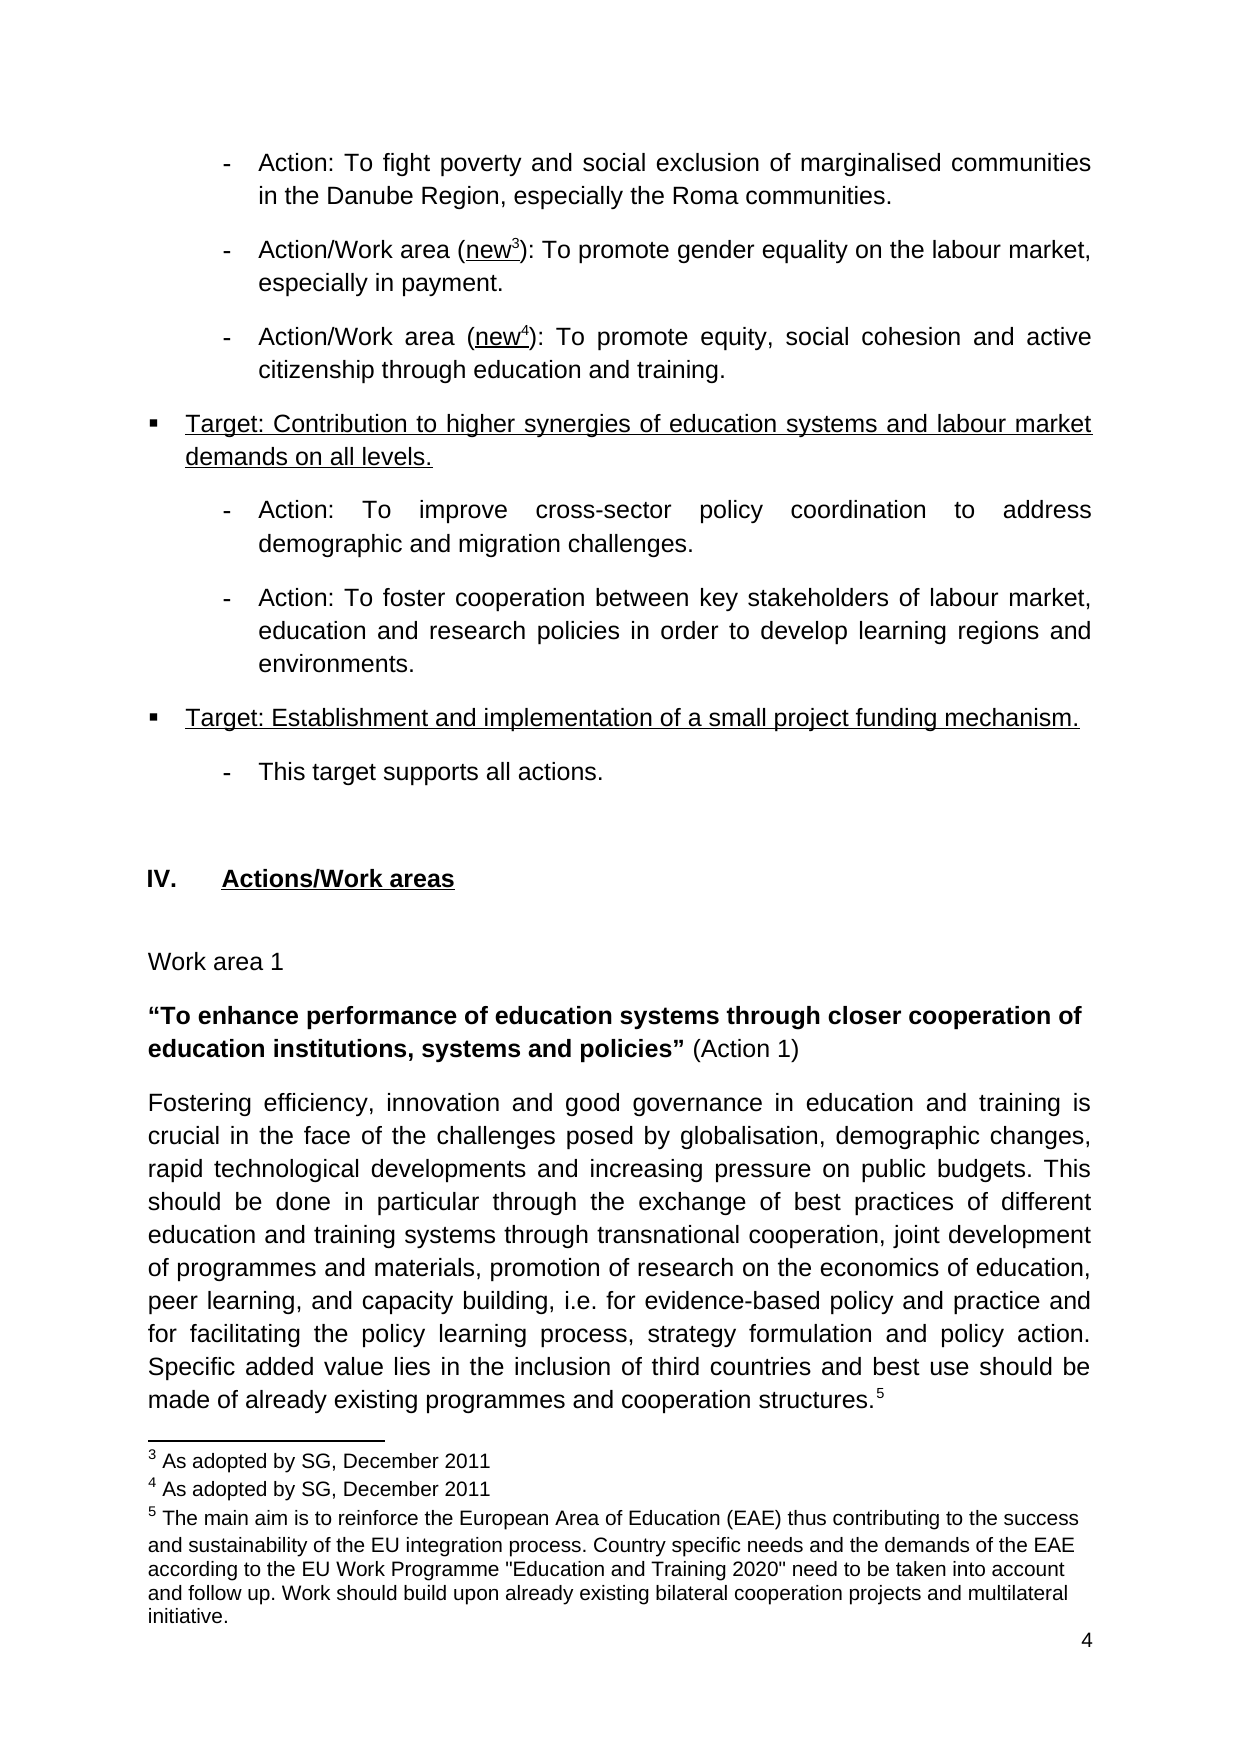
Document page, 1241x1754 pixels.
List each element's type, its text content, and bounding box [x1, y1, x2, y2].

text “To enhance performance of education systems through closer cooperation of education institutions, systems and policies” (Action 1) [148, 1001, 1093, 1062]
list Action: To fight poverty and social exclusion of marginalised communities in the Danube Region, especially the Roma communities. [223, 148, 1093, 209]
list Action/Work area (new): To promote equity, social cohesion and active citizenship through education and training. [223, 322, 1093, 383]
list Actions/Work areas [146, 864, 1093, 893]
text Work area 1 [148, 947, 1093, 976]
list Action: To improve cross-sector policy coordination to address demographic and migration challenges. [223, 496, 1093, 557]
list Action/Work area (new): To promote gender equality on the labour market, especially in payment. [223, 234, 1093, 296]
list Action: To foster cooperation between key stakeholders of labour market, education and research policies in order to develop learning regions and environments. [223, 582, 1093, 677]
list Target: Establishment and implementation of a small project funding mechanism. [148, 702, 1093, 731]
list This target supports all actions. [223, 756, 1093, 785]
text Fostering efficiency, innovation and good governance in education and training is crucial in the face of the challenges posed by globalisation, demographic changes, rapid technological developments and increasing pressure on public budgets. This should be done in particular through the exchange of best practices of different education and training systems through transnational cooperation, joint development of programmes and materials, promotion of research on the economics of education, peer learning, and capacity building, i.e. for evidence-based policy and practice and for facilitating the policy learning process, strategy formulation and policy action. Specific added value lies in the inclusion of third countries and best use should be made of already existing programmes and cooperation structures. [148, 1088, 1093, 1413]
list Target: Contribution to higher synergies of education systems and labour market demands on all levels. [148, 408, 1093, 470]
